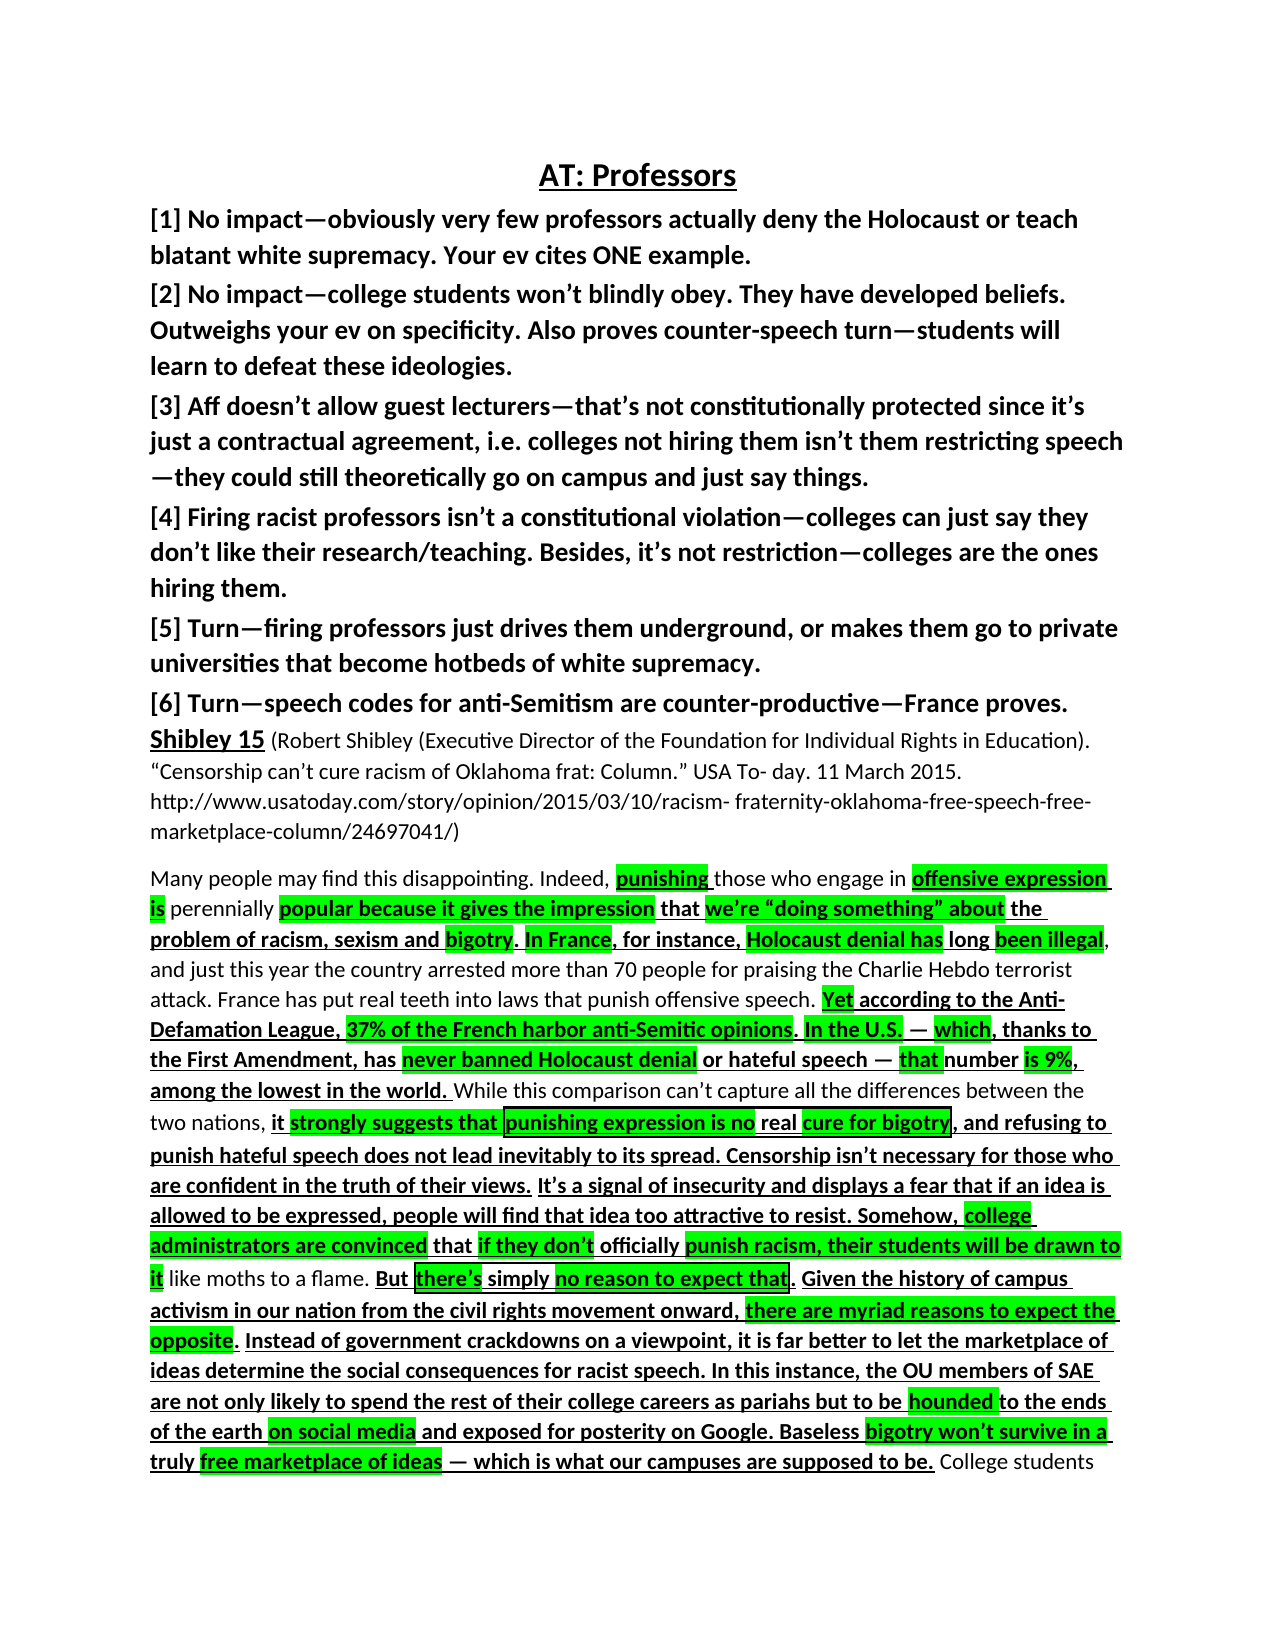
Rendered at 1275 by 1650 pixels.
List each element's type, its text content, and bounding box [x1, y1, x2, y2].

text Shibley 15 (Robert Shibley (Executive Director of the Foundation for Individual Rights in Education). “Censorship can’t cure racism of Oklahoma frat: Column.” USA To- day. 11 March 2015. http://www.usatoday.com/story/opinion/2015/03/10/racism- fraternity-oklahoma-free-speech-free-marketplace-column/24697041/) [150, 722, 1125, 846]
subtitle [1] No impact—obviously very few professors actually deny the Holocaust or teach blatant white supremacy. Your ev cites ONE example. [150, 202, 1125, 271]
subtitle [4] Firing racist professors isn’t a constitutional violation—colleges can just say they don’t like their research/teaching. Besides, it’s not restriction—colleges are the ones hiring them. [150, 500, 1125, 604]
subtitle [2] No impact—college students won’t blindly obey. They have developed beliefs. Outweighs your ev on specificity. Also proves counter-speech turn—students will learn to defeat these ideologies. [150, 278, 1125, 382]
subtitle [5] Turn—firing professors just drives them underground, or makes them go to private universities that become hotbeds of white supremacy. [150, 611, 1125, 679]
subtitle [6] Turn—speech codes for anti-Semitism are counter-productive—France proves. [150, 686, 1125, 719]
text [150, 864, 1125, 1475]
subtitle AT: Professors [150, 154, 1125, 195]
subtitle [3] Aff doesn’t allow guest lecturers—that’s not constitutionally protected since it’s just a contractual agreement, i.e. colleges not hiring them isn’t them restricting speech—they could still theoretically go on campus and just say things. [150, 389, 1125, 493]
